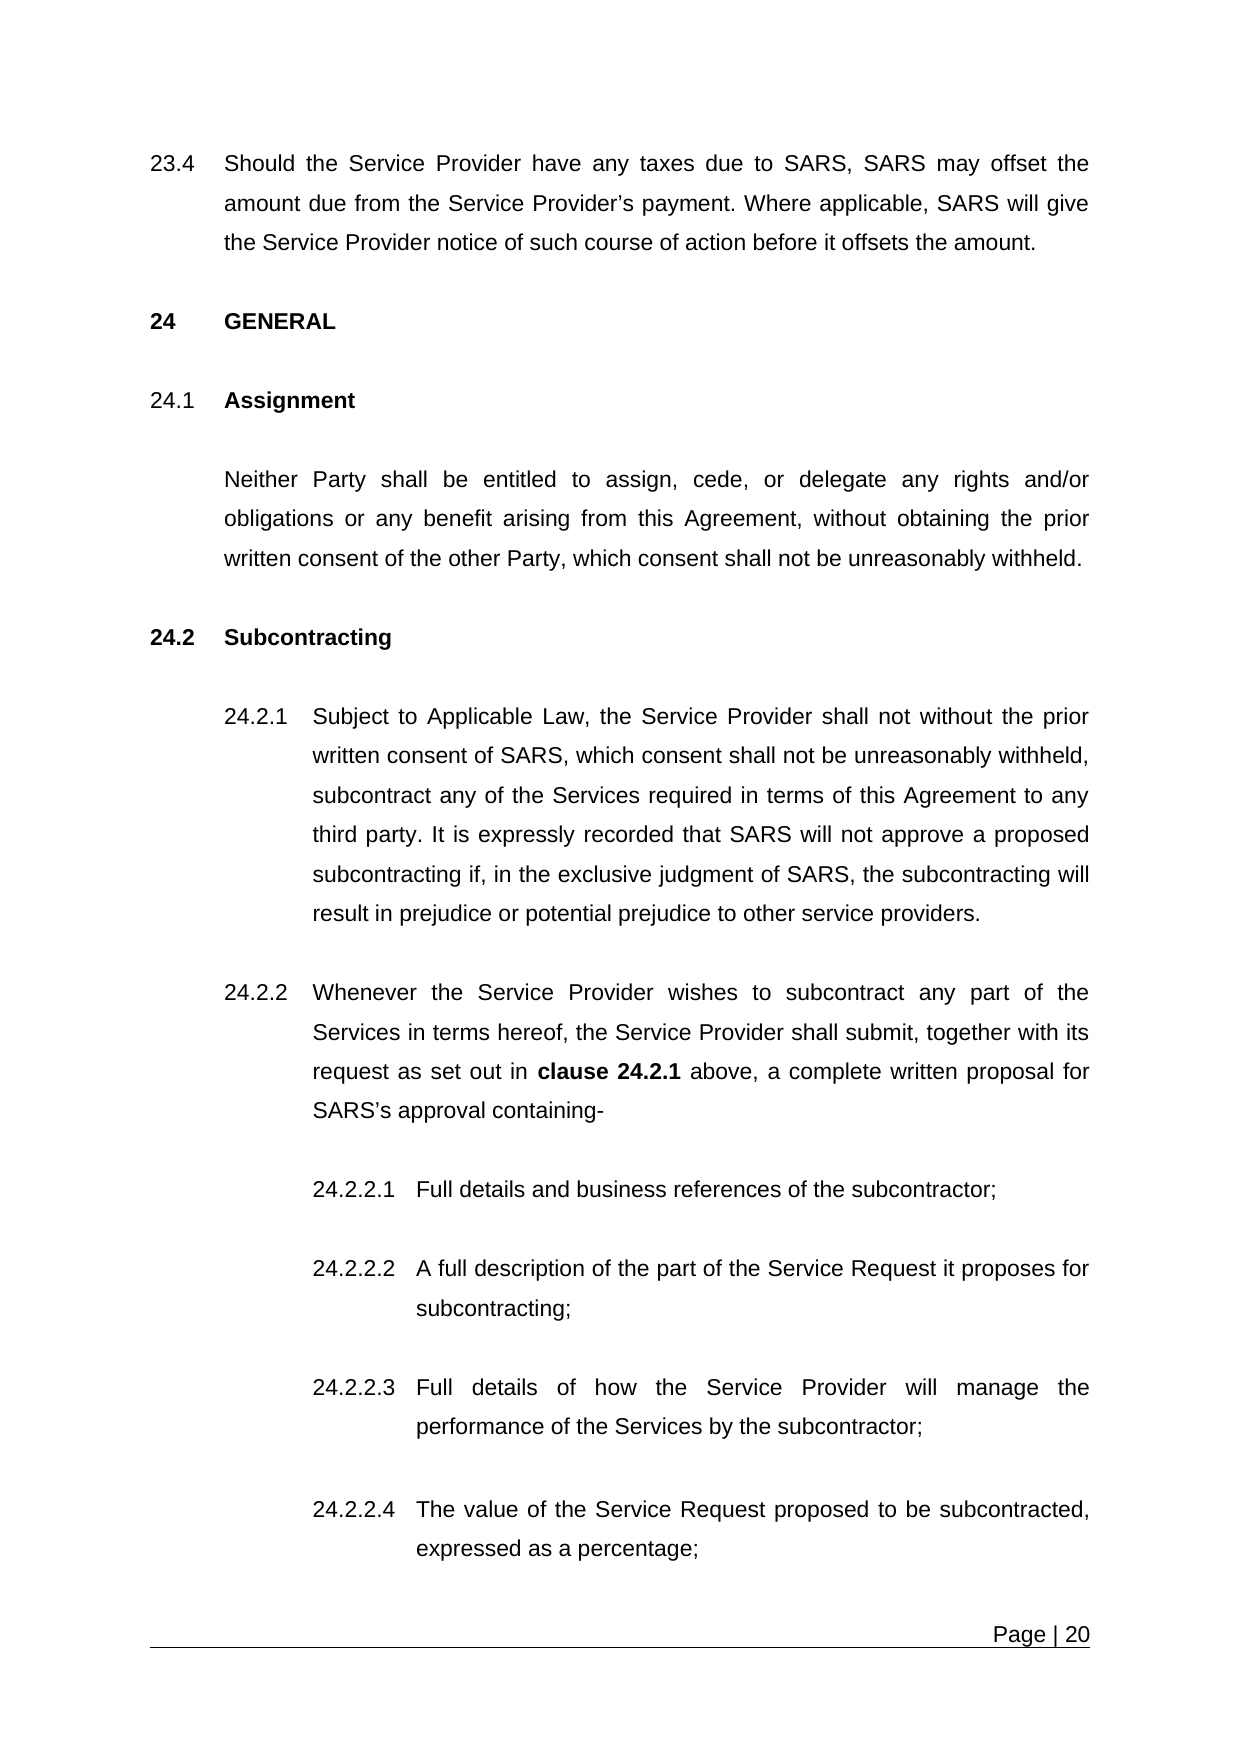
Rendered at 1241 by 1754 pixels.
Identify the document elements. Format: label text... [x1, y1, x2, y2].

list Should the Service Provider have any taxes due to SARS, SARS may offset the amount due from the Service Provider’s payment. Where applicable, SARS will give the Service Provider notice of such course of action before it offsets the amount. [150, 150, 1090, 255]
list Full details and business references of the subcontractor; [312, 1176, 1090, 1203]
list Subject to Applicable Law, the Service Provider shall not without the prior written consent of SARS, which consent shall not be unreasonably withheld, subcontract any of the Services required in terms of this Agreement to any third party. It is expressly recorded that SARS will not approve a proposed subcontracting if, in the exclusive judgment of SARS, the subcontracting will result in prejudice or potential prejudice to other service providers. [224, 703, 1090, 926]
list Assignment [150, 387, 1090, 413]
text Neither Party shall be entitled to assign, cede, or delegate any rights and/or obligations or any benefit arising from this Agreement, without obtaining the prior written consent of the other Party, which consent shall not be unreasonably withheld. [224, 466, 1090, 571]
list Whenever the Service Provider wishes to subcontract any part of the Services in terms hereof, the Service Provider shall submit, together with its request as set out in clause 24.2.1 above, a complete written proposal for SARS’s approval containing- [224, 979, 1090, 1124]
list GENERAL [150, 308, 1090, 334]
list The value of the Service Request proposed to be subcontracted, expressed as a percentage; [312, 1496, 1090, 1562]
list Subcontracting [150, 624, 1090, 650]
list A full description of the part of the Service Request it proposes for subcontracting; [312, 1255, 1090, 1321]
list Full details of how the Service Provider will manage the performance of the Services by the subcontractor; [312, 1374, 1090, 1440]
